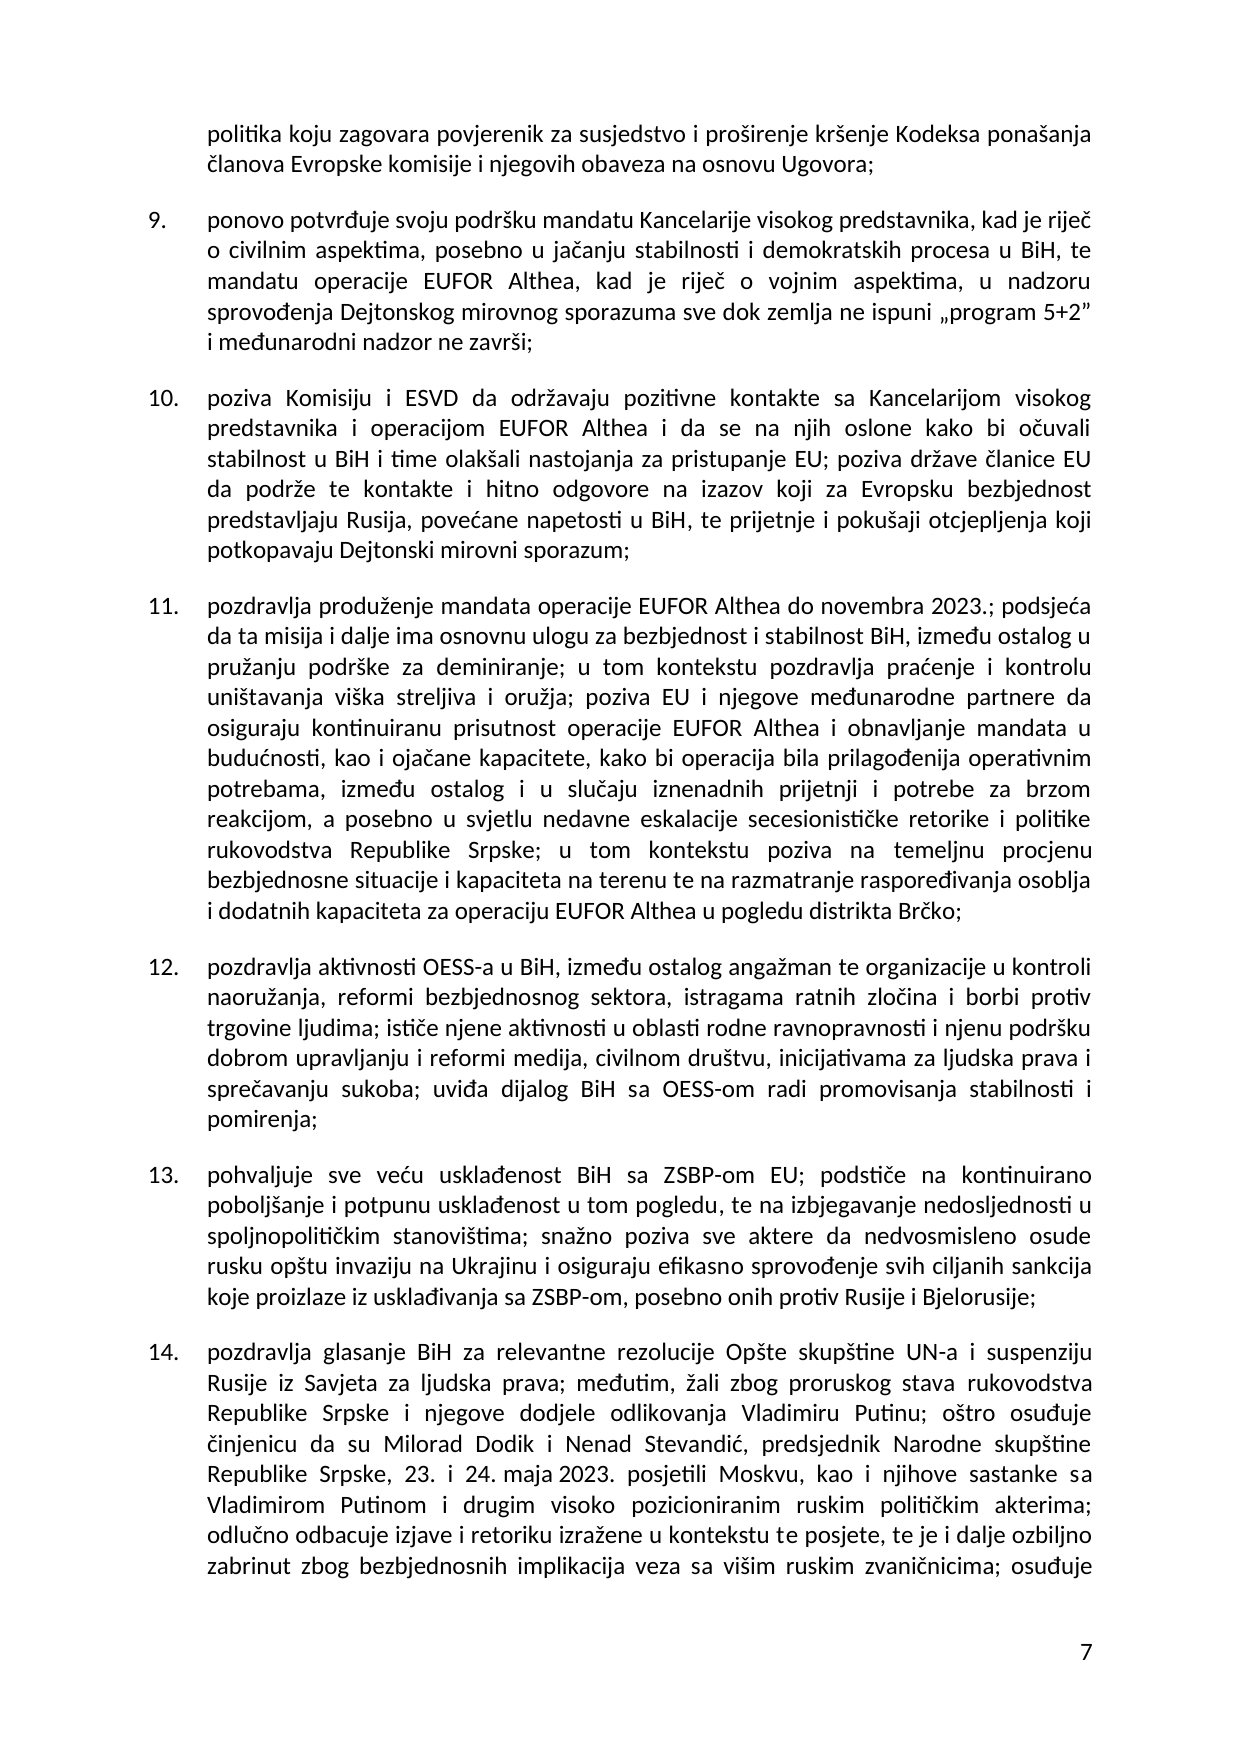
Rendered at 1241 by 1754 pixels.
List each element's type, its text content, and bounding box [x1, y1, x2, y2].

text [148, 118, 1092, 179]
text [148, 1336, 1092, 1581]
text 9. ponovo potvrđuje svoju podršku mandatu Kancelarije visokog predstavnika, kad je riječ o civilnim aspektima, posebno u jačanju stabilnosti i demokratskih procesa u BiH, te mandatu operacije EUFOR Althea, kad je riječ o vojnim aspektima, u nadzoru sprovođenja Dejtonskog mirovnog sporazuma sve dok zemlja ne ispuni „program 5+2” i međunarodni nadzor ne završi; [148, 204, 1092, 357]
text 11. pozdravlja produženje mandata operacije EUFOR Althea do novembra 2023.; podsjeća da ta misija i dalje ima osnovnu ulogu za bezbjednost i stabilnost BiH, između ostalog u pružanju podrške za deminiranje; u tom kontekstu pozdravlja praćenje i kontrolu uništavanja viška streljiva i oružja; poziva EU i njegove međunarodne partnere da osiguraju kontinuiranu prisutnost operacije EUFOR Althea i obnavljanje mandata u budućnosti, kao i ojačane kapacitete, kako bi operacija bila prilagođenija operativnim potrebama, između ostalog i u slučaju iznenadnih prijetnji i potrebe za brzom reakcijom, a posebno u svjetlu nedavne eskalacije secesionističke retorike i politike rukovodstva Republike Srpske; u tom kontekstu poziva na temeljnu procjenu bezbjednosne situacije i kapaciteta na terenu te na razmatranje raspoređivanja osoblja i dodatnih kapaciteta za operaciju EUFOR Althea u pogledu distrikta Brčko; [148, 590, 1092, 926]
text 13. pohvaljuje sve veću usklađenost BiH sa ZSBP-om EU; podstiče na kontinuirano poboljšanje i potpunu usklađenost u tom pogledu, te na izbjegavanje nedosljednosti u spoljnopolitičkim stanovištima; snažno poziva sve aktere da nedvosmisleno osude rusku opštu invaziju na Ukrajinu i osiguraju efikasno sprovođenje svih ciljanih sankcija koje proizlaze iz usklađivanja sa ZSBP-om, posebno onih protiv Rusije i Bjelorusije; [148, 1159, 1092, 1311]
text 12. pozdravlja aktivnosti OESS-a u BiH, između ostalog angažman te organizacije u kontroli naoružanja, reformi bezbjednosnog sektora, istragama ratnih zločina i borbi protiv trgovine ljudima; ističe njene aktivnosti u oblasti rodne ravnopravnosti i njenu podršku dobrom upravljanju i reformi medija, civilnom društvu, inicijativama za ljudska prava i sprečavanju sukoba; uviđa dijalog BiH sa OESS-om radi promovisanja stabilnosti i pomirenja; [148, 951, 1092, 1134]
text 10. poziva Komisiju i ESVD da održavaju pozitivne kontakte sa Kancelarijom visokog predstavnika i operacijom EUFOR Althea i da se na njih oslone kako bi očuvali stabilnost u BiH i time olakšali nastojanja za pristupanje EU; poziva države članice EU da podrže te kontakte i hitno odgovore na izazov koji za Evropsku bezbjednost predstavljaju Rusija, povećane napetosti u BiH, te prijetnje i pokušaji otcjepljenja koji potkopavaju Dejtonski mirovni sporazum; [148, 382, 1092, 565]
